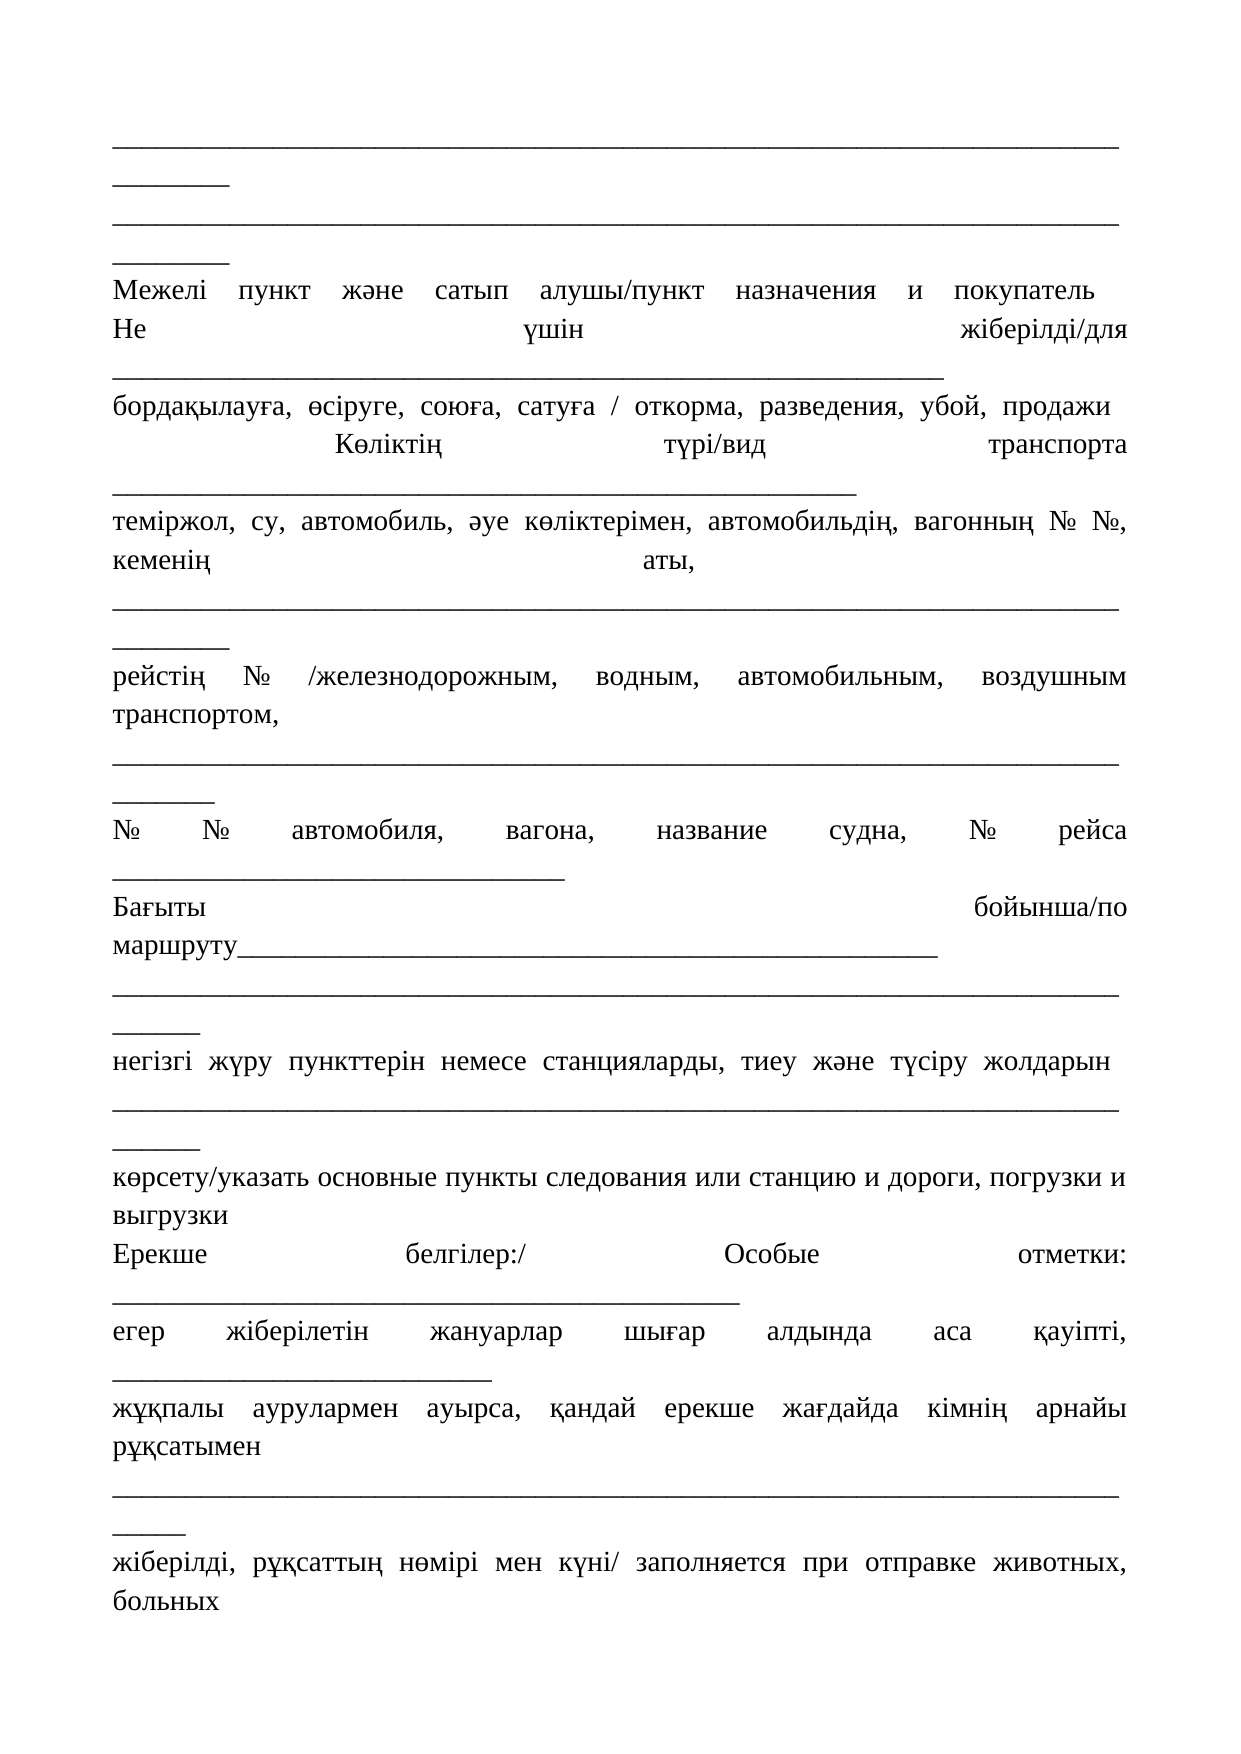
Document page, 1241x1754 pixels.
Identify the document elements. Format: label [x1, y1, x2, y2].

text [112, 118, 1128, 1616]
